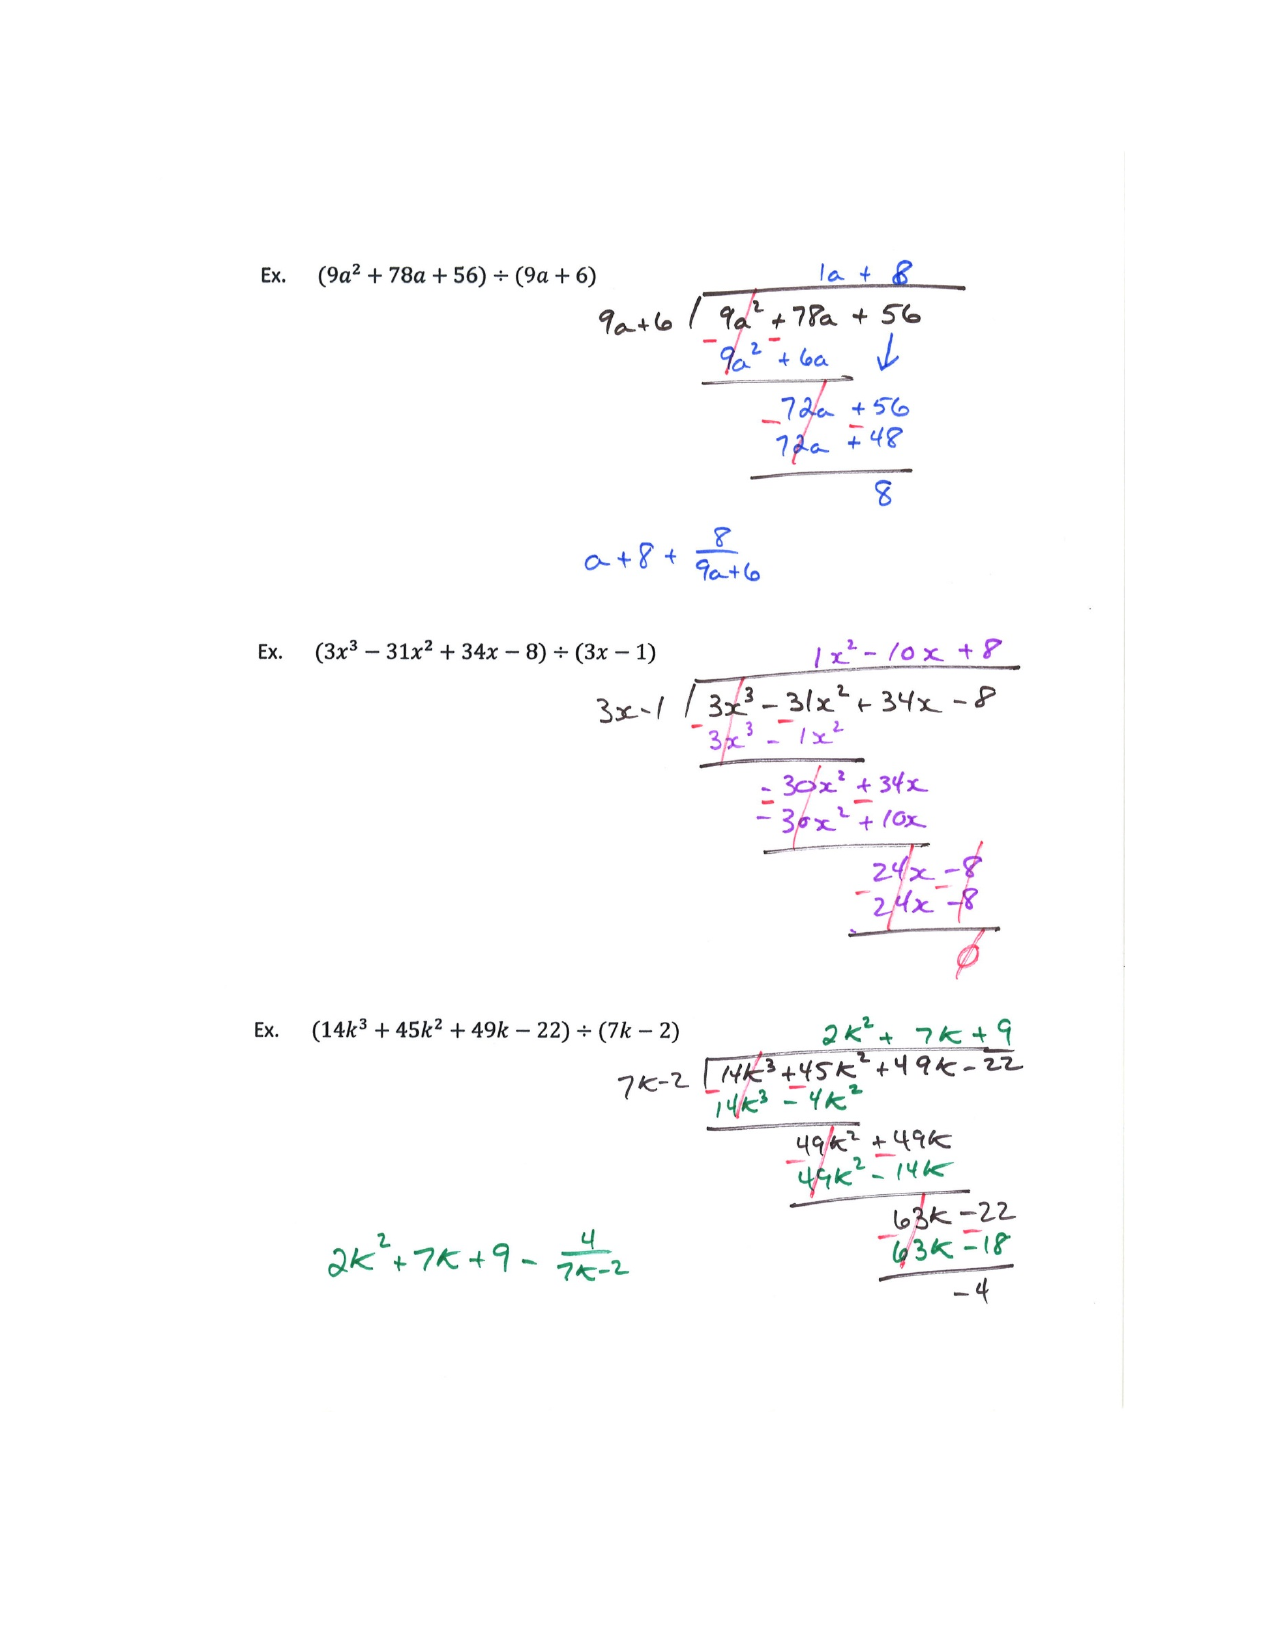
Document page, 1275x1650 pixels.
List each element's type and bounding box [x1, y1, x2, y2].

picture [150, 150, 1125, 1412]
